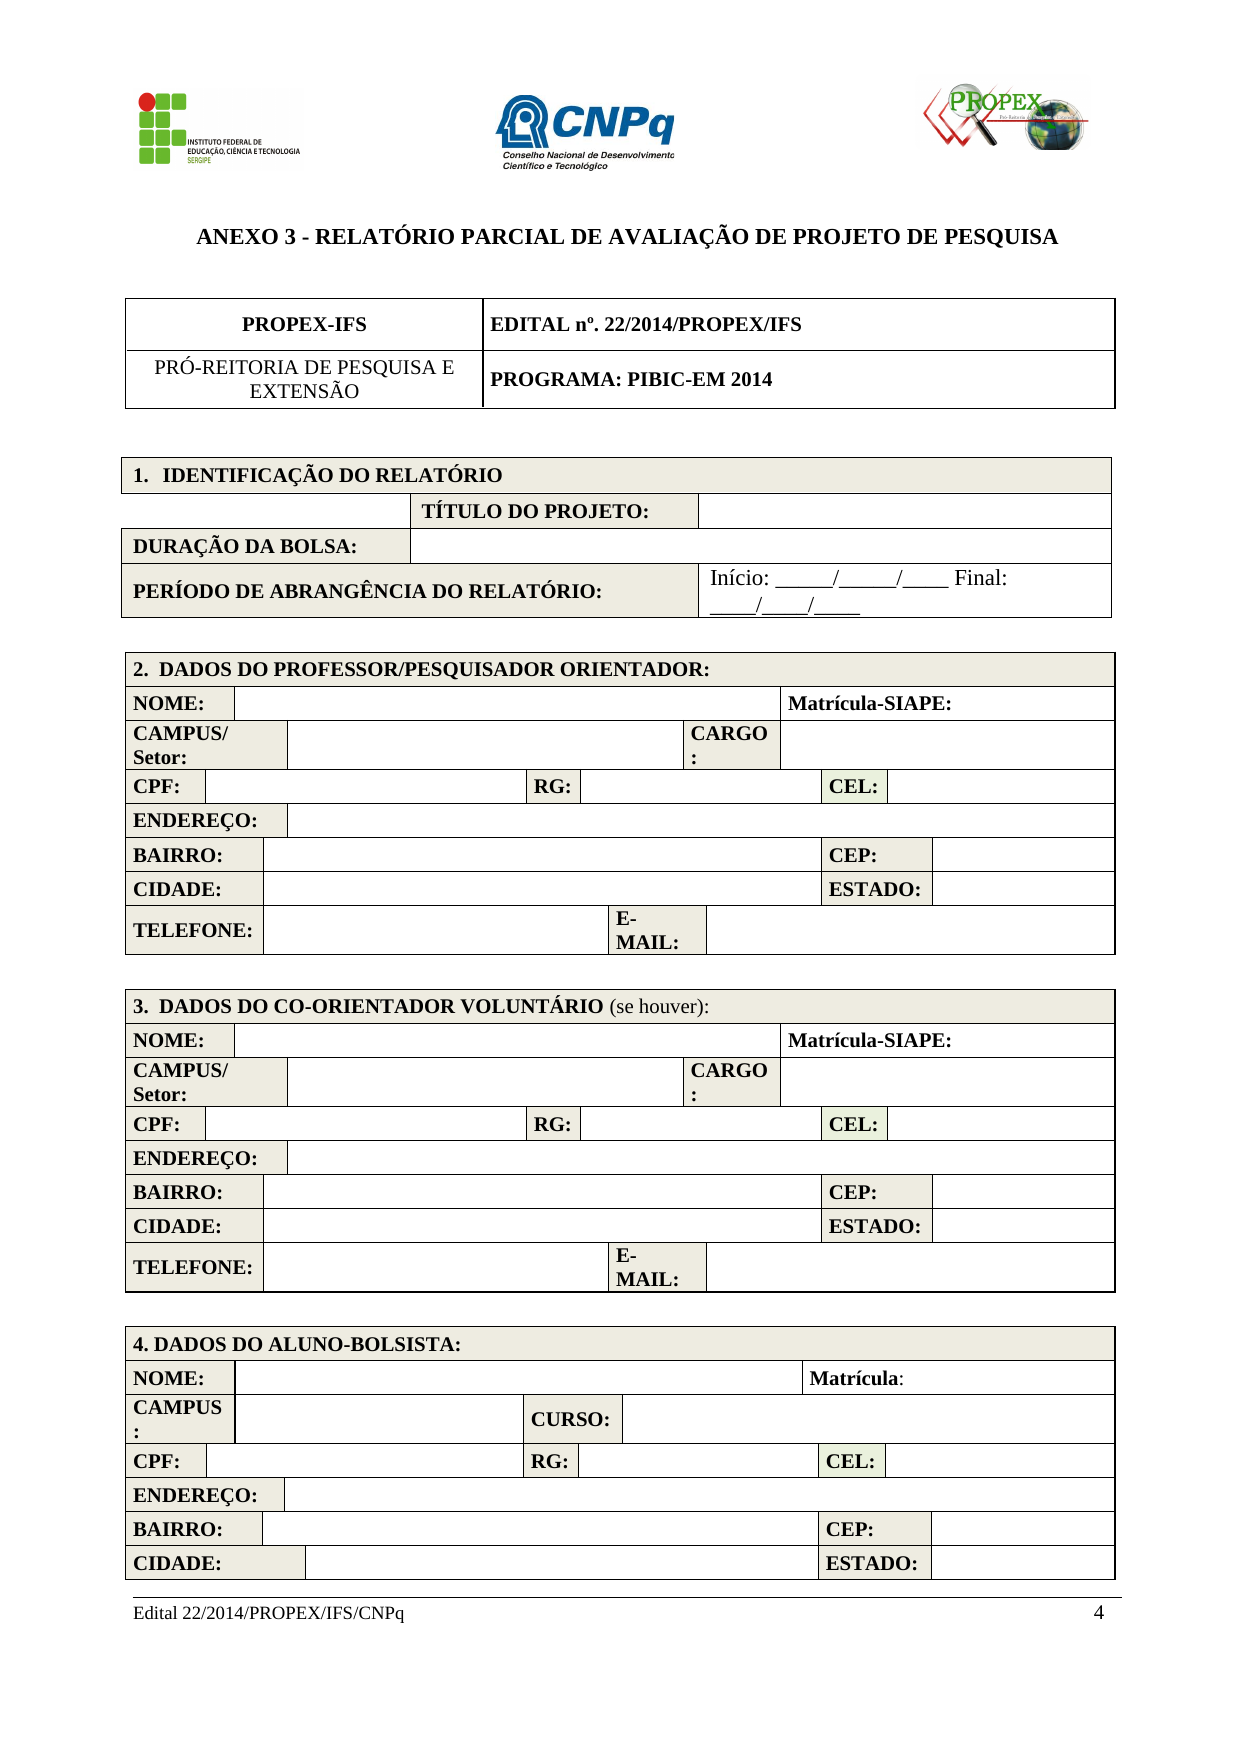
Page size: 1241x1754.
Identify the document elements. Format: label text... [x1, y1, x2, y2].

table_cell NOME: [126, 1361, 234, 1394]
table_cell [886, 1444, 1114, 1477]
table_header 4. DADOS DO ALUNO-BOLSISTA: [126, 1327, 1114, 1360]
table_cell CPF: [126, 1444, 206, 1477]
table_cell CAMPUS/Setor: [126, 721, 287, 769]
table_header 3. DADOS DO CO-ORIENTADOR VOLUNTÁRIO (se houver): [126, 990, 1114, 1023]
table_cell [888, 1107, 1114, 1140]
picture [495, 95, 675, 171]
table_cell CEP: [822, 838, 932, 871]
table_cell CEL: [819, 1444, 885, 1477]
table_cell [699, 494, 1111, 528]
table_cell [235, 687, 780, 720]
table_cell TELEFONE: [126, 1243, 263, 1291]
table_cell NOME: [126, 687, 234, 720]
table_cell [707, 906, 1114, 954]
table_cell E-MAIL: [609, 906, 706, 954]
table_header EDITAL nº. 22/2014/PROPEX/IFS [484, 299, 1114, 350]
table_cell CPF: [126, 1107, 205, 1140]
table_cell CAMPUS: [126, 1395, 234, 1443]
table_cell CIDADE: [126, 1546, 305, 1579]
table_cell CIDADE: [126, 872, 263, 905]
table_cell ESTADO: [819, 1546, 931, 1579]
table_cell PRÓ-REITORIA DE PESQUISA E EXTENSÃO [126, 351, 482, 407]
table_cell PERÍODO DE ABRANGÊNCIA DO RELATÓRIO: [122, 564, 698, 617]
table_cell ESTADO: [822, 1209, 932, 1242]
table_cell PROGRAMA: PIBIC-EM 2014 [484, 351, 1114, 407]
table_cell BAIRRO: [126, 838, 263, 871]
table_cell [264, 872, 821, 905]
table_cell [932, 1512, 1114, 1545]
table_cell [707, 1243, 1114, 1291]
table_cell [932, 1546, 1114, 1579]
table_cell RG: [527, 1107, 580, 1140]
table_cell BAIRRO: [126, 1512, 262, 1545]
table_cell [288, 1141, 1114, 1174]
table_header 2. DADOS DO PROFESSOR/PESQUISADOR ORIENTADOR: [126, 653, 1114, 686]
table_cell [264, 1209, 821, 1242]
table_cell ENDEREÇO: [126, 1478, 284, 1511]
table_cell [207, 1444, 523, 1477]
table_cell [236, 1361, 802, 1394]
table_cell CARGO: [684, 1058, 780, 1106]
table_cell [236, 1395, 523, 1443]
table_cell [288, 721, 683, 769]
table_cell RG: [527, 770, 580, 803]
table_cell [933, 1209, 1114, 1242]
table_cell CIDADE: [126, 1209, 263, 1242]
table_cell [581, 770, 821, 803]
table_cell [411, 529, 1111, 563]
table_cell [581, 1107, 821, 1140]
text ANEXO 3 - RELATÓRIO PARCIAL DE AVALIAÇÃO DE PROJETO DE PESQUISA [133, 223, 1122, 249]
table_cell CAMPUS/Setor: [126, 1058, 287, 1106]
table_cell ESTADO: [822, 872, 932, 905]
table_cell [933, 838, 1114, 871]
table_cell Matrícula-SIAPE: [781, 1024, 1114, 1057]
table_cell CEL: [822, 1107, 887, 1140]
table_cell Início: _____/_____/____ Final: ____/____/____ [699, 564, 1111, 617]
table_cell [288, 804, 1114, 837]
table_cell [781, 721, 1114, 769]
table_cell [933, 872, 1114, 905]
table_cell [888, 770, 1114, 803]
table_header PROPEX-IFS [126, 299, 482, 350]
picture [915, 73, 1092, 150]
table_cell RG: [524, 1444, 578, 1477]
table_cell CURSO: [524, 1395, 622, 1443]
table_cell [235, 1024, 780, 1057]
table_cell [781, 1058, 1114, 1106]
table_cell CPF: [126, 770, 205, 803]
table_cell Matrícula: [803, 1361, 1114, 1394]
table_cell Matrícula-SIAPE: [781, 687, 1114, 720]
picture [132, 88, 304, 171]
table_cell E-MAIL: [609, 1243, 706, 1291]
table_cell TELEFONE: [126, 906, 263, 954]
table_cell [264, 906, 608, 954]
table_cell ENDEREÇO: [126, 804, 287, 837]
table_cell BAIRRO: [126, 1175, 263, 1208]
table_cell [306, 1546, 818, 1579]
table_cell [579, 1444, 818, 1477]
table_cell DURAÇÃO DA BOLSA: [122, 529, 410, 563]
table_cell CEL: [822, 770, 887, 803]
table_cell CARGO: [684, 721, 780, 769]
table_cell [285, 1478, 1114, 1511]
table_cell [263, 1512, 818, 1545]
table_cell ENDEREÇO: [126, 1141, 287, 1174]
table_cell [264, 838, 821, 871]
table_cell CEP: [819, 1512, 931, 1545]
table_cell [288, 1058, 683, 1106]
table_cell [206, 1107, 526, 1140]
table_cell [933, 1175, 1114, 1208]
table_cell TÍTULO DO PROJETO: [411, 494, 698, 528]
table_cell CEP: [822, 1175, 932, 1208]
table_cell [206, 770, 526, 803]
table_cell [264, 1243, 608, 1291]
table_cell [623, 1395, 1114, 1443]
table_cell [264, 1175, 821, 1208]
table_header IDENTIFICAÇÃO DO RELATÓRIO [122, 458, 1111, 492]
table_cell NOME: [126, 1024, 234, 1057]
